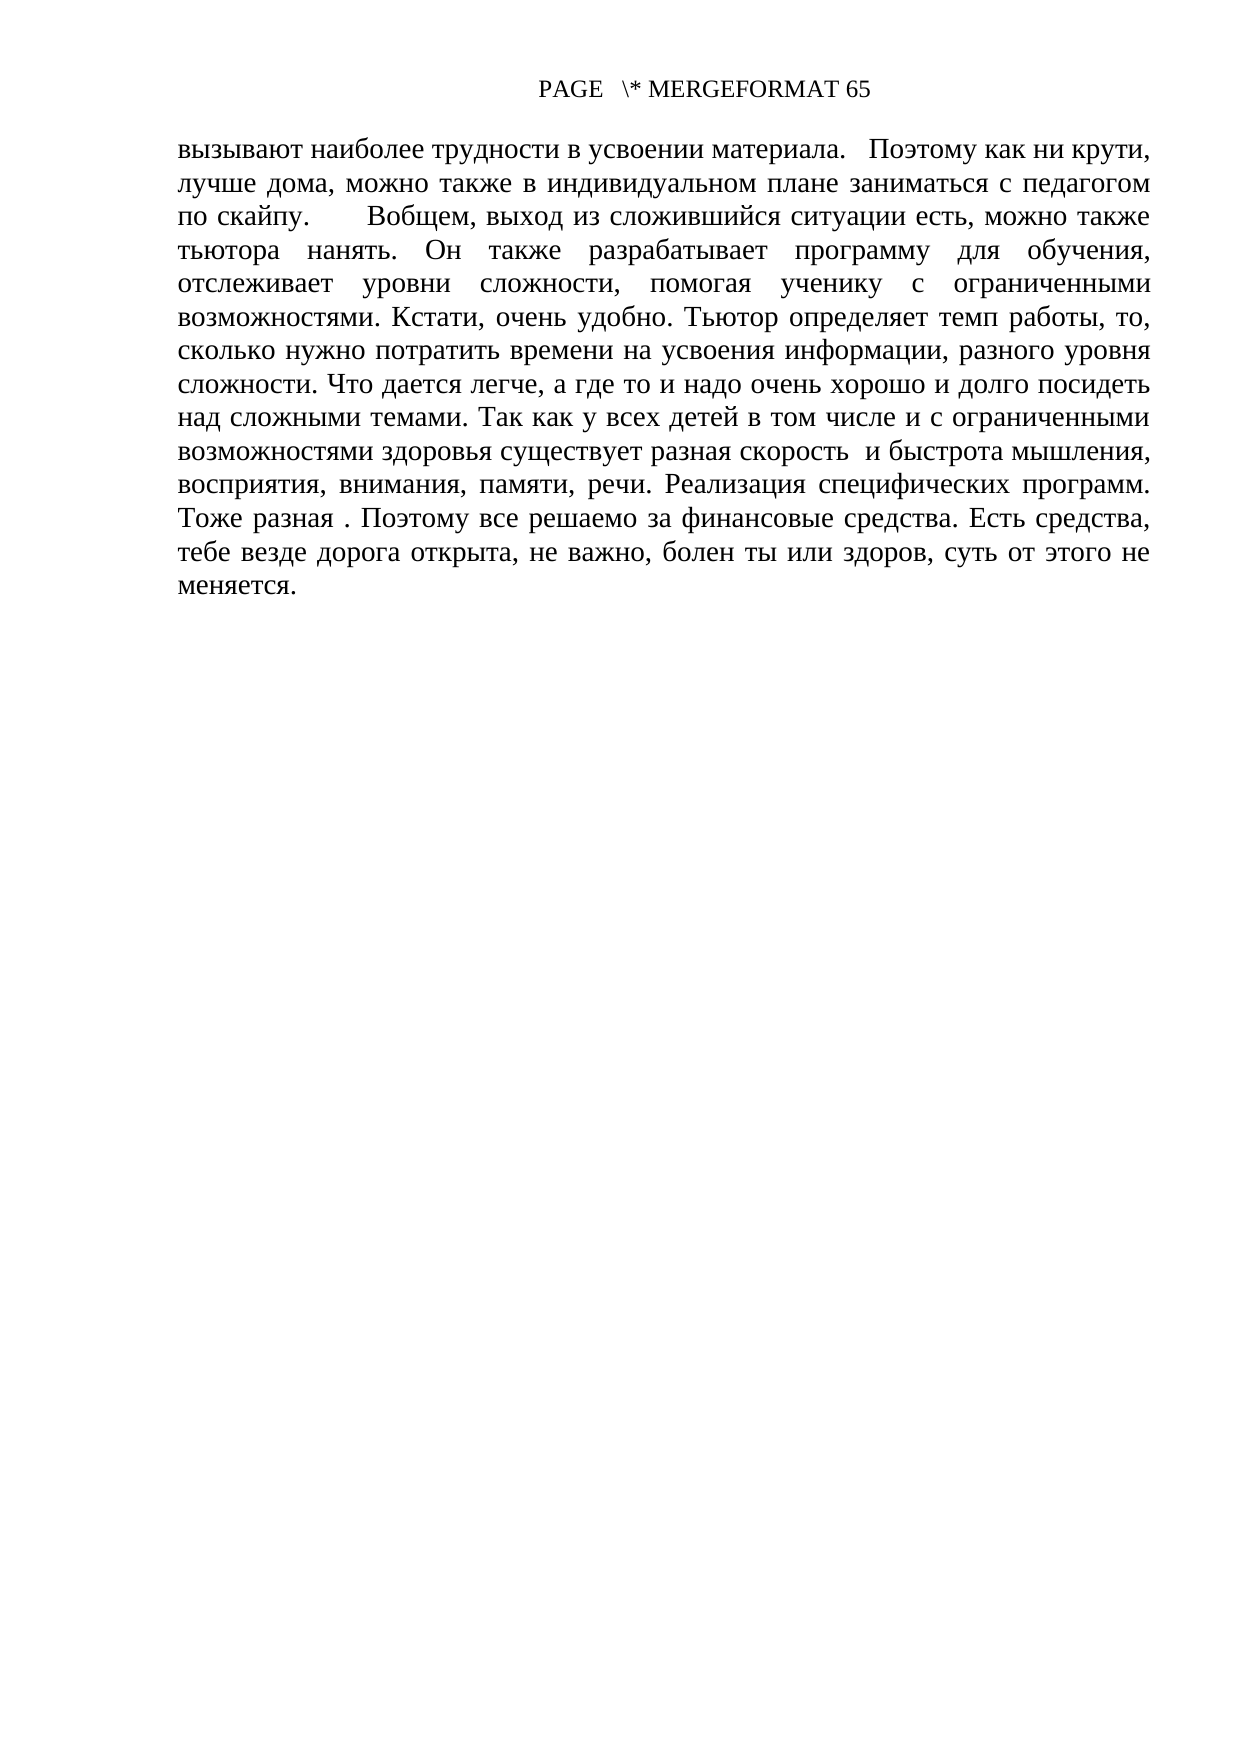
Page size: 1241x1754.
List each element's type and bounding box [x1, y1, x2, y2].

text [177, 131, 1152, 601]
